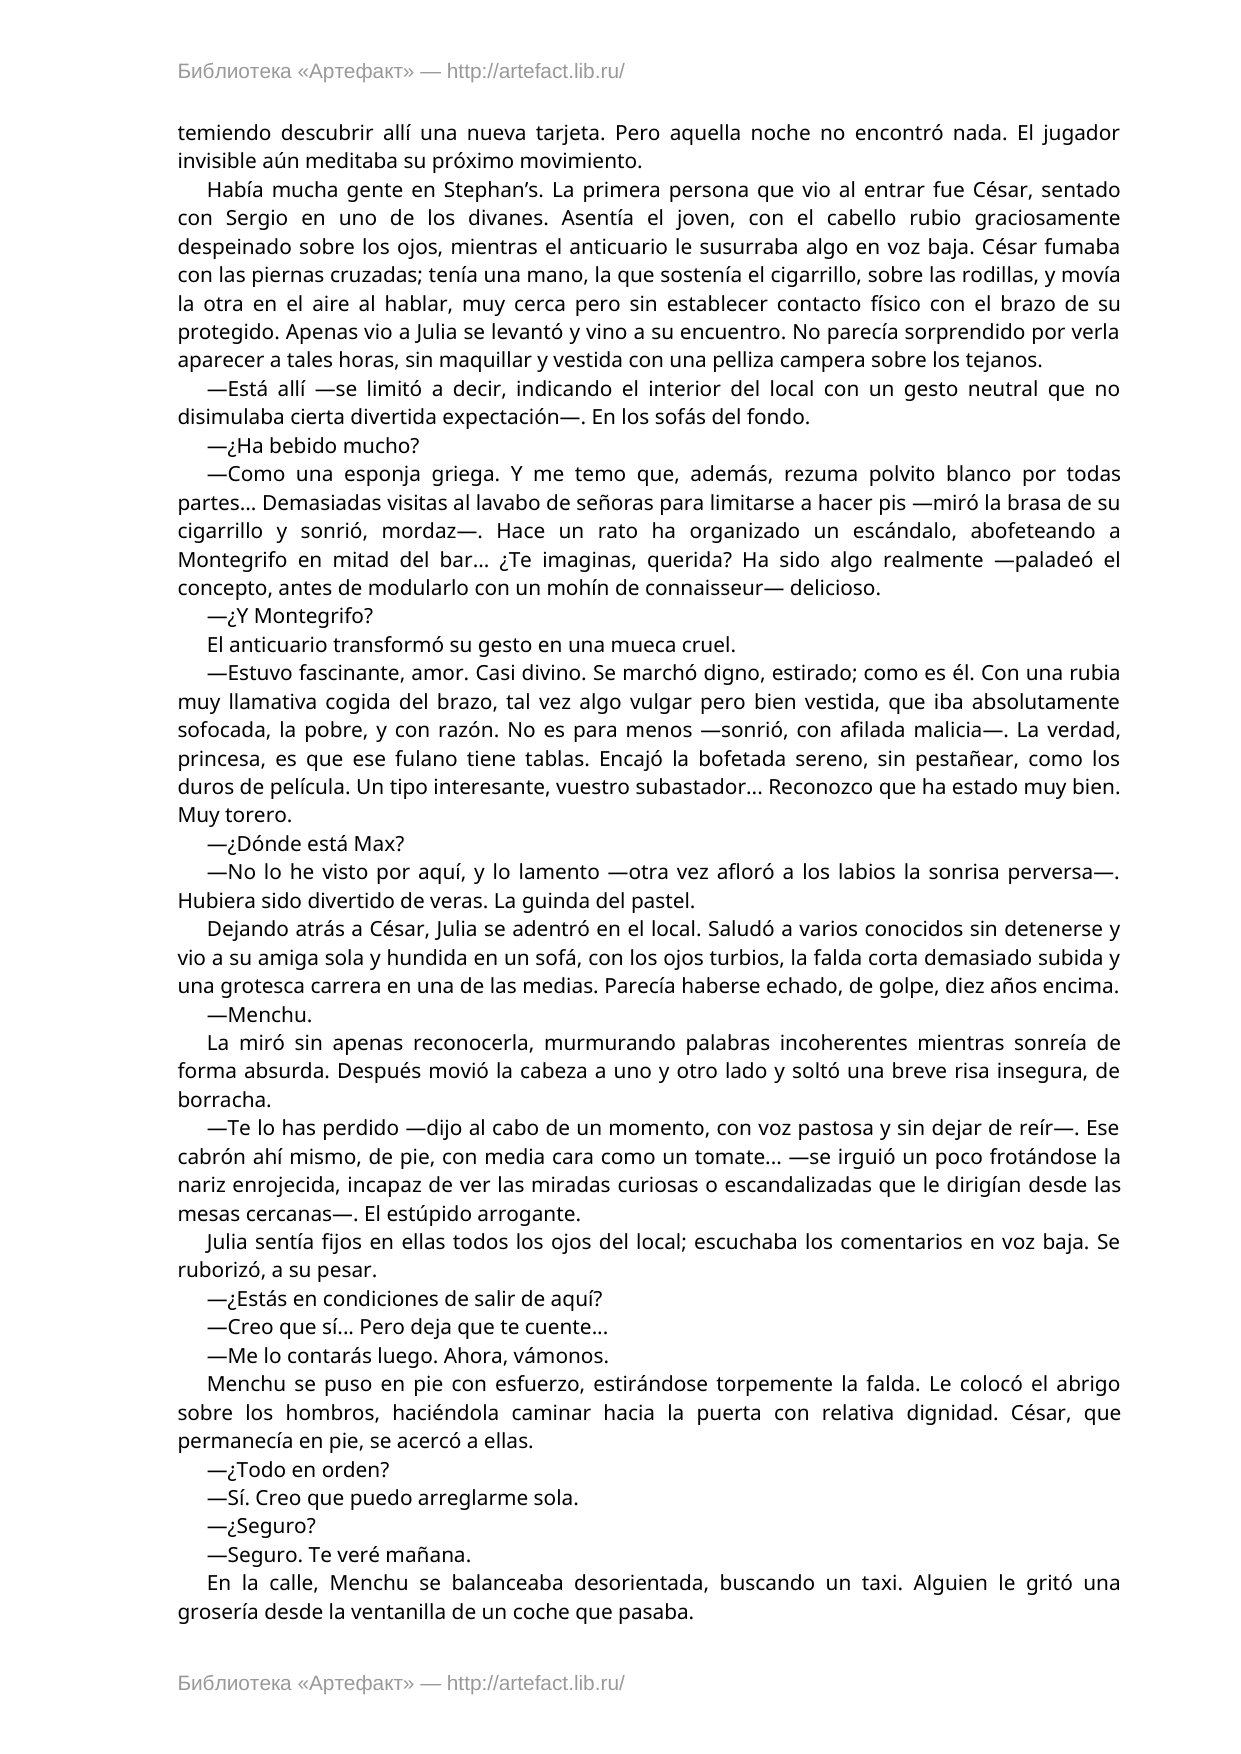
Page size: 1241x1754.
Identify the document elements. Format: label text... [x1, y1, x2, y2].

text —¿Todo en orden? [177, 1455, 1122, 1483]
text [177, 118, 1122, 175]
text —¿Estás en condiciones de salir de aquí? [177, 1284, 1122, 1312]
text —Como una esponja griega. Y me temo que, además, rezuma polvito blanco por todas partes... Demasiadas visitas al lavabo de señoras para limitarse a hacer pis —miró la brasa de su cigarrillo y sonrió, mordaz—. Hace un rato ha organizado un escándalo, abofeteando a Montegrifo en mitad del bar... ¿Te imaginas, querida? Ha sido algo realmente —paladeó el concepto, antes de modularlo con un mohín de connaisseur— delicioso. [177, 459, 1122, 602]
text —¿Dónde está Max? [177, 829, 1122, 857]
text Había mucha gente en Stephan’s. La primera persona que vio al entrar fue César, sentado con Sergio en uno de los divanes. Asentía el joven, con el cabello rubio graciosamente despeinado sobre los ojos, mientras el anticuario le susurraba algo en voz baja. César fumaba con las piernas cruzadas; tenía una mano, la que sostenía el cigarrillo, sobre las rodillas, y movía la otra en el aire al hablar, muy cerca pero sin establecer contacto físico con el brazo de su protegido. Apenas vio a Julia se levantó y vino a su encuentro. No parecía sorprendido por verla aparecer a tales horas, sin maquillar y vestida con una pelliza campera sobre los tejanos. [177, 175, 1122, 374]
text —Estuvo fascinante, amor. Casi divino. Se marchó digno, estirado; como es él. Con una rubia muy llamativa cogida del brazo, tal vez algo vulgar pero bien vestida, que iba absolutamente sofocada, la pobre, y con razón. No es para menos —sonrió, con afilada malicia—. La verdad, princesa, es que ese fulano tiene tablas. Encajó la bofetada sereno, sin pestañear, como los duros de película. Un tipo interesante, vuestro subastador... Reconozco que ha estado muy bien. Muy torero. [177, 658, 1122, 829]
text —Me lo contarás luego. Ahora, vámonos. [177, 1341, 1122, 1369]
text —Sí. Creo que puedo arreglarme sola. [177, 1483, 1122, 1512]
text —Menchu. [177, 1000, 1122, 1028]
text —¿Y Montegrifo? [177, 602, 1122, 630]
text —Creo que sí... Pero deja que te cuente... [177, 1312, 1122, 1341]
text La miró sin apenas reconocerla, murmurando palabras incoherentes mientras sonreía de forma absurda. Después movió la cabeza a uno y otro lado y soltó una breve risa insegura, de borracha. [177, 1028, 1122, 1113]
text Menchu se puso en pie con esfuerzo, estirándose torpemente la falda. Le colocó el abrigo sobre los hombros, haciéndola caminar hacia la puerta con relativa dignidad. César, que permanecía en pie, se acercó a ellas. [177, 1369, 1122, 1455]
text Julia sentía fijos en ellas todos los ojos del local; escuchaba los comentarios en voz baja. Se ruborizó, a su pesar. [177, 1227, 1122, 1284]
text —¿Seguro? [177, 1512, 1122, 1540]
text El anticuario transformó su gesto en una mueca cruel. [177, 630, 1122, 658]
text Dejando atrás a César, Julia se adentró en el local. Saludó a varios conocidos sin detenerse y vio a su amiga sola y hundida en un sofá, con los ojos turbios, la falda corta demasiado subida y una grotesca carrera en una de las medias. Parecía haberse echado, de golpe, diez años encima. [177, 914, 1122, 1000]
text —Te lo has perdido —dijo al cabo de un momento, con voz pastosa y sin dejar de reír—. Ese cabrón ahí mismo, de pie, con media cara como un tomate... —se irguió un poco frotándose la nariz enrojecida, incapaz de ver las miradas curiosas o escandalizadas que le dirigían desde las mesas cercanas—. El estúpido arrogante. [177, 1113, 1122, 1227]
text —¿Ha bebido mucho? [177, 431, 1122, 459]
text En la calle, Menchu se balanceaba desorientada, buscando un taxi. Alguien le gritó una grosería desde la ventanilla de un coche que pasaba. [177, 1568, 1122, 1625]
text —No lo he visto por aquí, y lo lamento —otra vez afloró a los labios la sonrisa perversa—. Hubiera sido divertido de veras. La guinda del pastel. [177, 857, 1122, 914]
text —Seguro. Te veré mañana. [177, 1540, 1122, 1568]
text —Está allí —se limitó a decir, indicando el interior del local con un gesto neutral que no disimulaba cierta divertida expectación—. En los sofás del fondo. [177, 374, 1122, 431]
